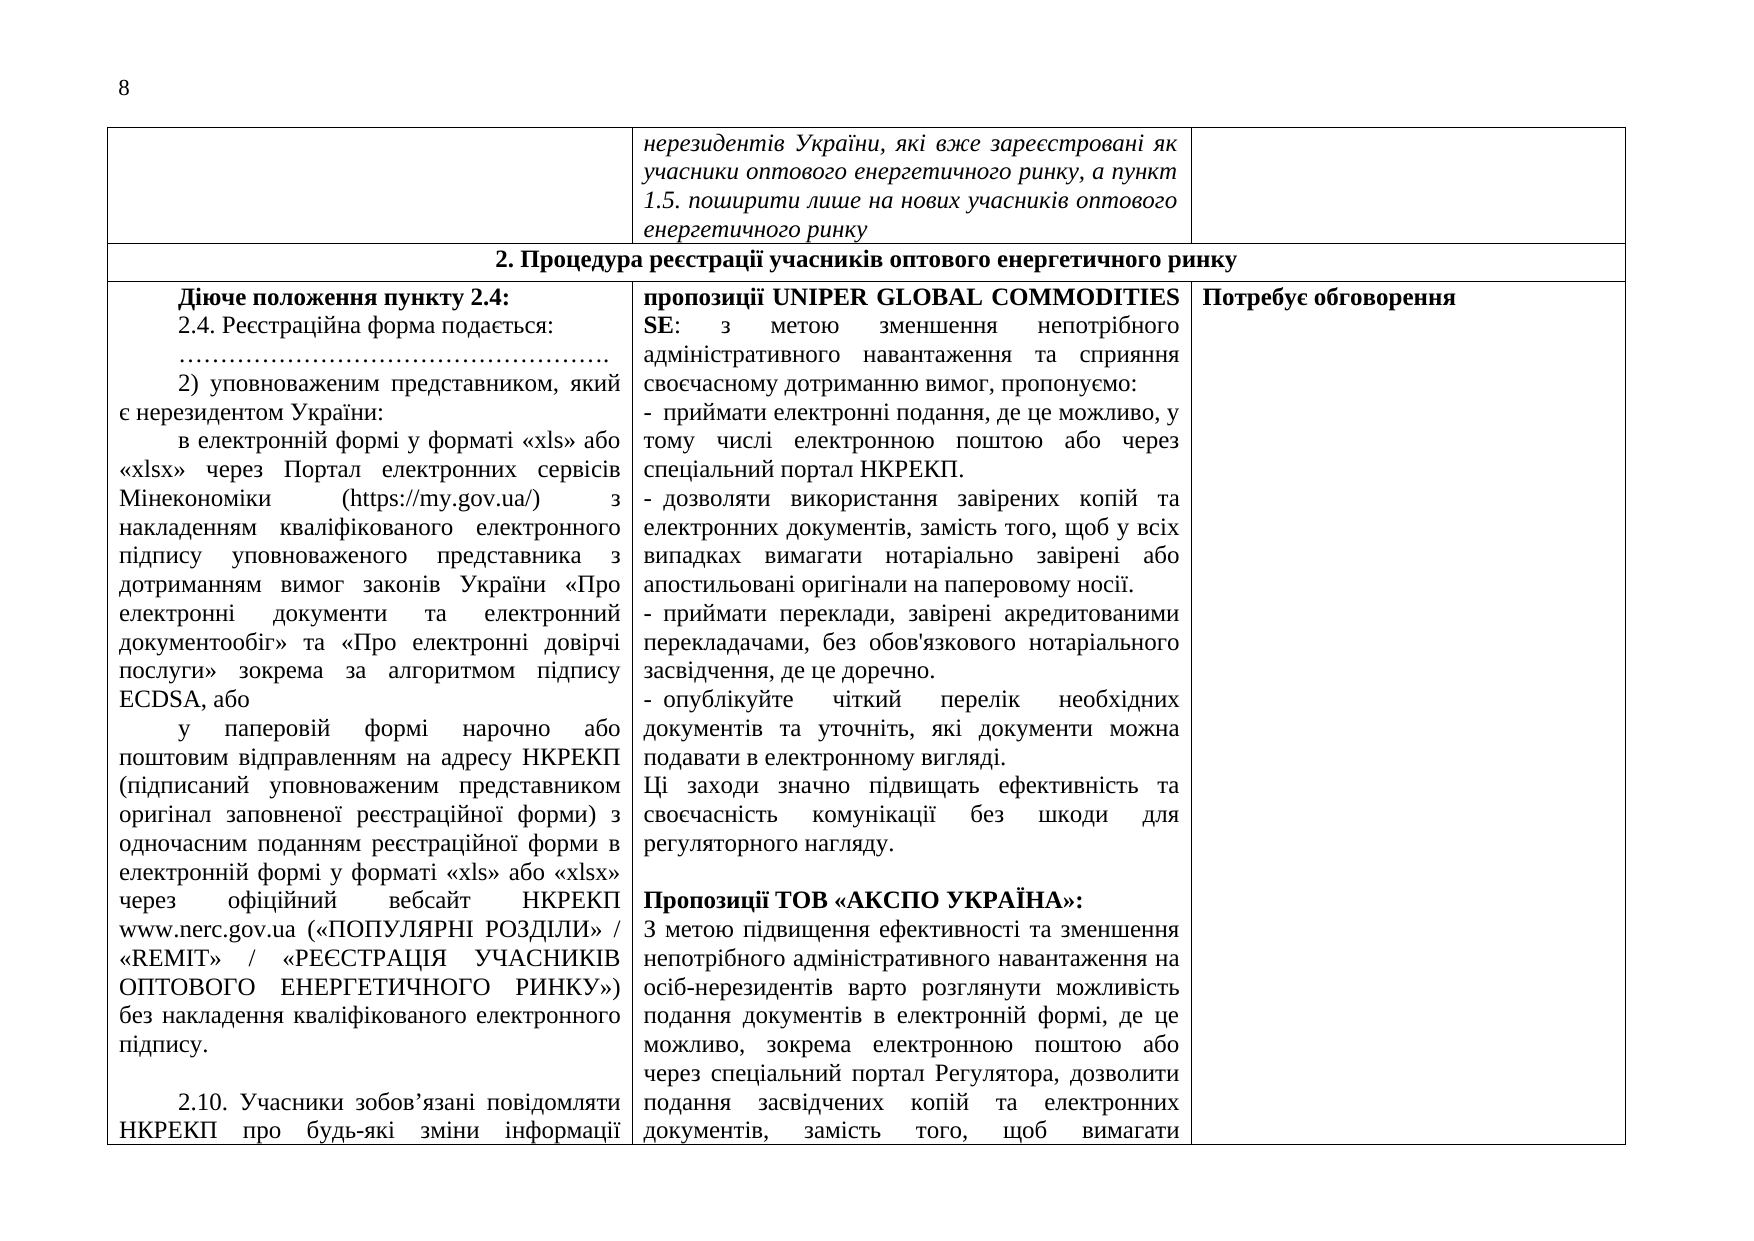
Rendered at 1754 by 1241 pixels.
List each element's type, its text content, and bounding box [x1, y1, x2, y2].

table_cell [1192, 128, 1625, 243]
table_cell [633, 282, 1191, 1144]
table_cell 2. Процедура реєстрації учасників оптового енергетичного ринку [108, 244, 1625, 281]
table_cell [1192, 282, 1625, 1144]
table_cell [108, 128, 632, 243]
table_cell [108, 282, 632, 1144]
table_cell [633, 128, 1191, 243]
